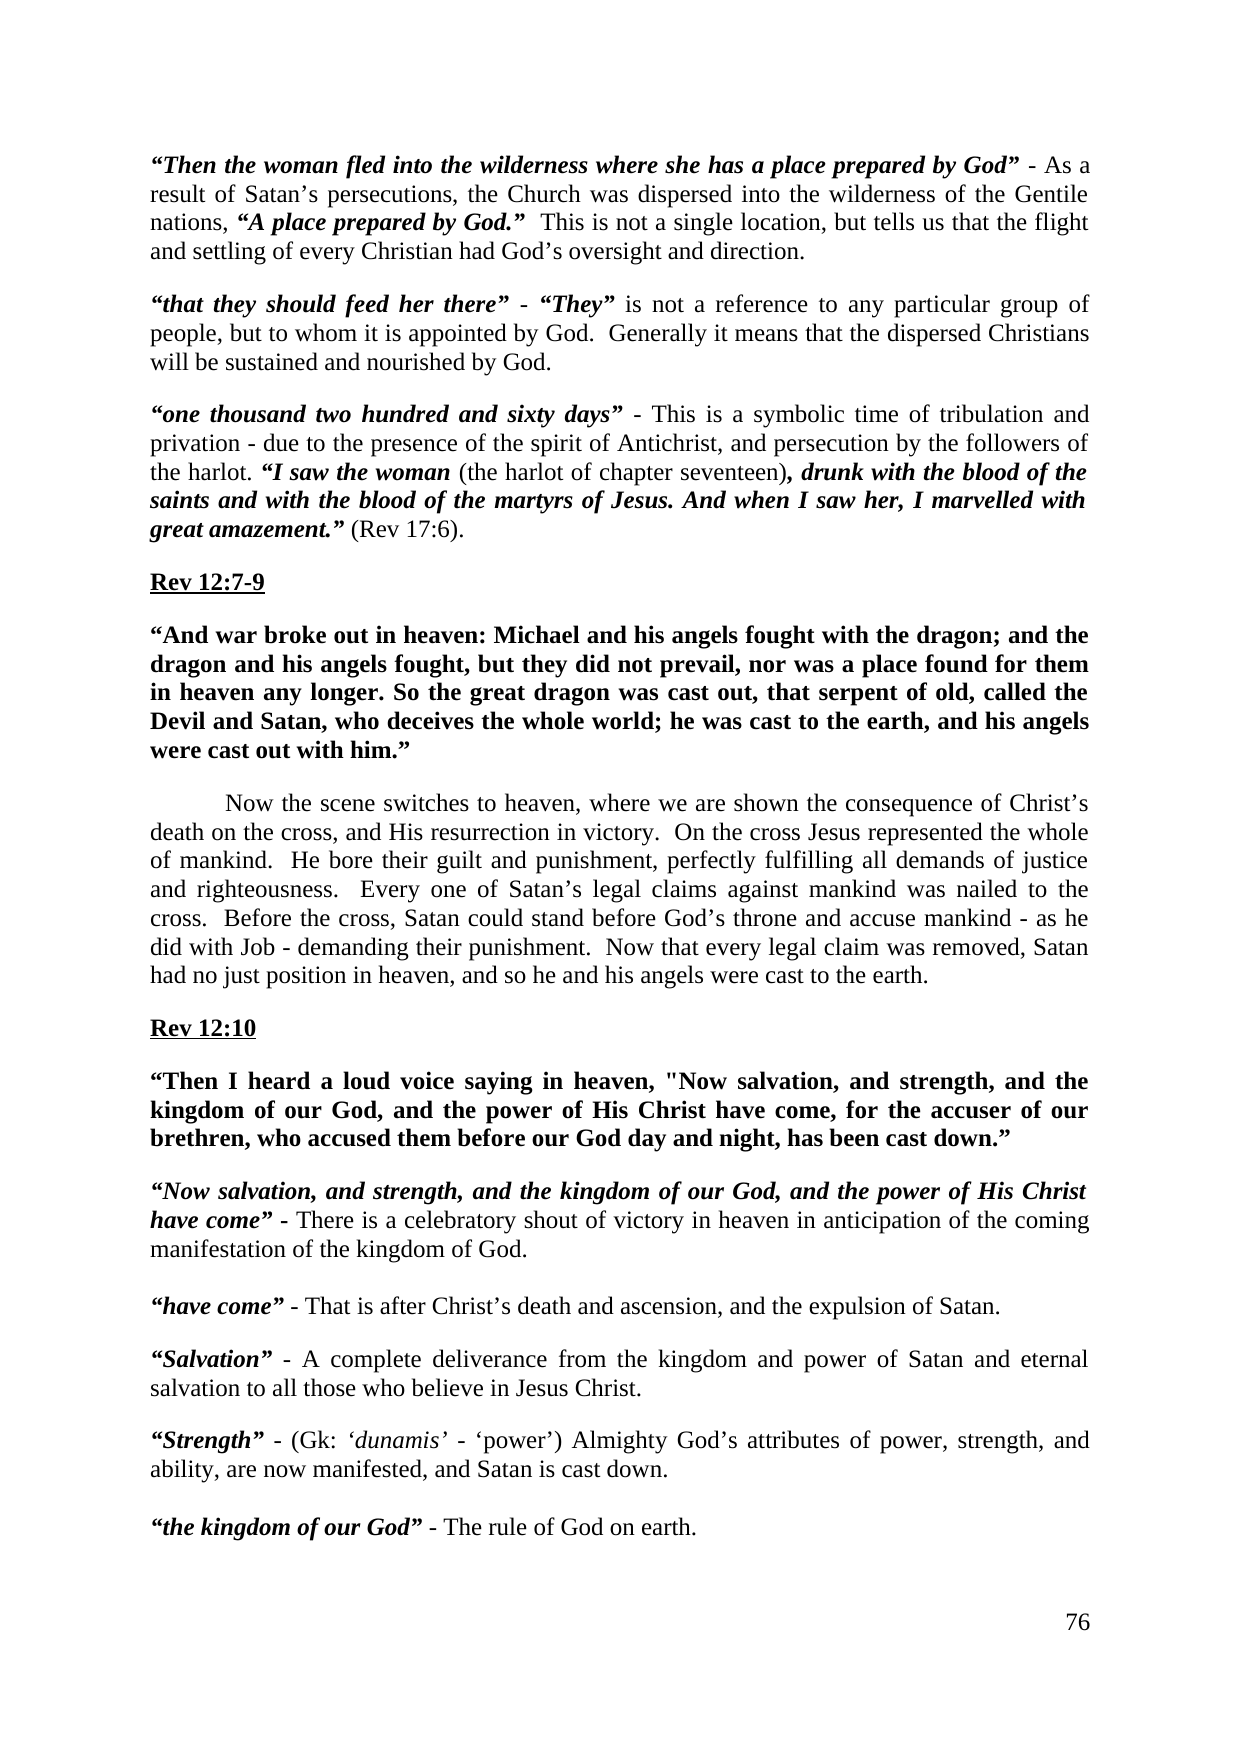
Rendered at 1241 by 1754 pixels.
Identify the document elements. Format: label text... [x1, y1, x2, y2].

text “have come” - That is after Christ’s death and ascension, and the expulsion of Satan. [150, 1291, 1090, 1320]
text “Strength” - (Gk: ‘dunamis’ - ‘power’) Almighty God’s attributes of power, strength, and ability, are now manifested, and Satan is cast down. [150, 1426, 1090, 1483]
text “Salvation” - A complete deliverance from the kingdom and power of Satan and eternal salvation to all those who believe in Jesus Christ. [150, 1344, 1090, 1402]
text “Then the woman fled into the wilderness where she has a place prepared by God” - As a result of Satan’s persecutions, the Church was dispersed into the wilderness of the Gentile nations, “A place prepared by God.” This is not a single location, but tells us that the flight and settling of every Christian had God’s oversight and direction. [150, 150, 1090, 265]
text “Now salvation, and strength, and the kingdom of our God, and the power of His Christ have come” - There is a celebratory shout of victory in heaven in anticipation of the coming manifestation of the kingdom of God. [150, 1176, 1090, 1262]
text “And war broke out in heaven: Michael and his angels fought with the dragon; and the dragon and his angels fought, but they did not prevail, nor was a place found for them in heaven any longer. So the great dragon was cast out, that serpent of old, called the Devil and Satan, who deceives the whole world; he was cast to the earth, and his angels were cast out with him.” [150, 620, 1090, 764]
text “one thousand two hundred and sixty days” - This is a symbolic time of tribulation and privation - due to the presence of the spirit of Antichrist, and persecution by the followers of the harlot. “I saw the woman (the harlot of chapter seventeen), drunk with the blood of the saints and with the blood of the martyrs of Jesus. And when I saw her, I marvelled with great amazement.” (Rev 17:6). [150, 399, 1090, 543]
text “Then I heard a loud voice saying in heaven, "Now salvation, and strength, and the kingdom of our God, and the power of His Christ have come, for the accuser of our brethren, who accused them before our God day and night, has been cast down.” [150, 1066, 1090, 1152]
text “that they should feed her there” - “They” is not a reference to any particular group of people, but to whom it is appointed by God. Generally it means that the dispersed Christians will be sustained and nourished by God. [150, 289, 1090, 375]
text “the kingdom of our God” - The rule of God on earth. [150, 1512, 1090, 1541]
text Rev 12:7-9 [150, 567, 1090, 596]
text Rev 12:10 [150, 1013, 1090, 1042]
text Now the scene switches to heaven, where we are shown the consequence of Christ’s death on the cross, and His resurrection in victory. On the cross Jesus represented the whole of mankind. He bore their guilt and punishment, perfectly fulfilling all demands of justice and righteousness. Every one of Satan’s legal claims against mankind was nailed to the cross. Before the cross, Satan could stand before God’s throne and accuse mankind - as he did with Job - demanding their punishment. Now that every legal claim was removed, Satan had no just position in heaven, and so he and his angels were cast to the earth. [150, 788, 1090, 989]
